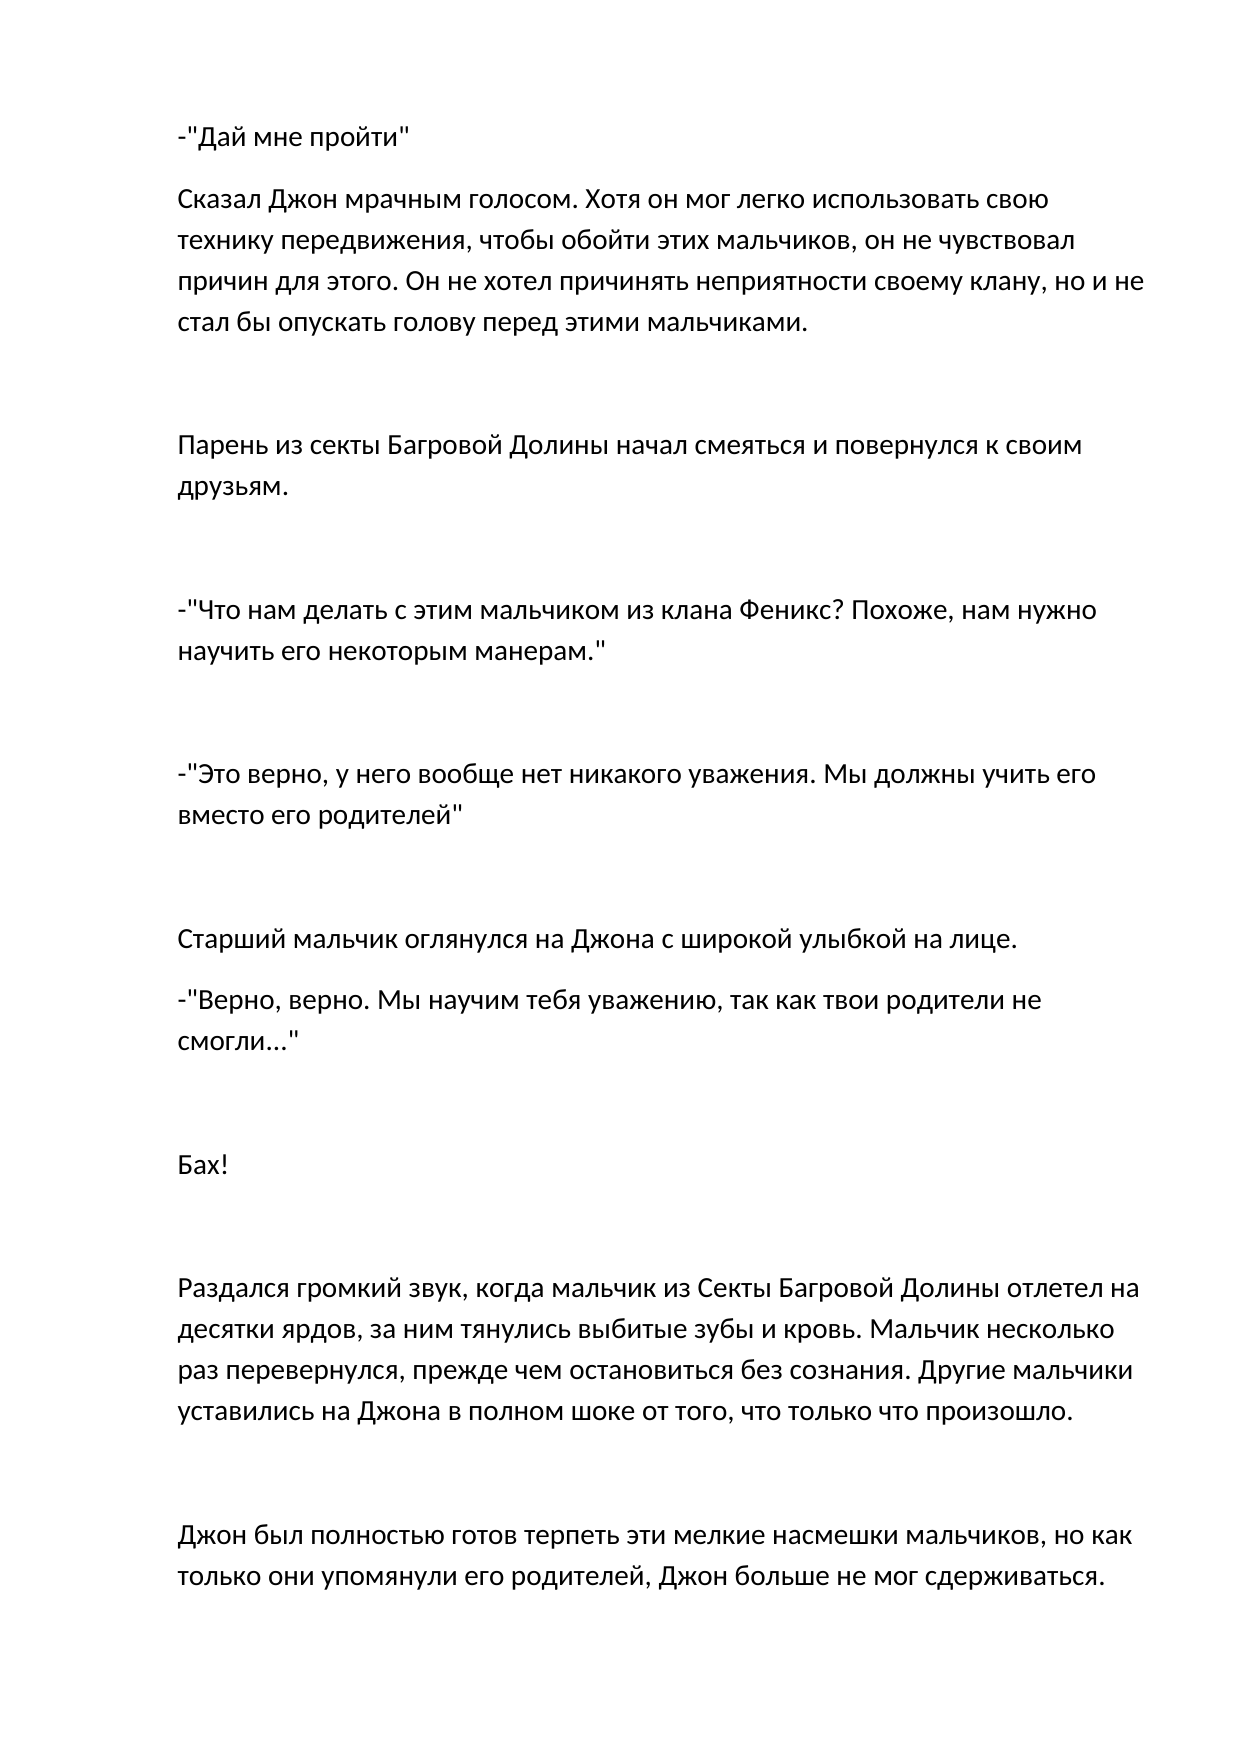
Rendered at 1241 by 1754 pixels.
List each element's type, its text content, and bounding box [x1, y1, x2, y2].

text Раздался громкий звук, когда мальчик из Секты Багровой Долины отлетел на десятки ярдов, за ним тянулись выбитые зубы и кровь. Мальчик несколько раз перевернулся, прежде чем остановиться без сознания. Другие мальчики уставились на Джона в полном шоке от того, что только что произошло. [177, 1269, 1152, 1428]
text -"Что нам делать с этим мальчиком из клана Феникс? Похоже, нам нужно научить его некоторым манерам." [177, 591, 1152, 667]
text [177, 1516, 1152, 1592]
text Парень из секты Багровой Долины начал смеяться и повернулся к своим друзьям. [177, 426, 1152, 503]
text Старший мальчик оглянулся на Джона с широкой улыбкой на лице. [177, 920, 1152, 955]
text -"Это верно, у него вообще нет никакого уважения. Мы должны учить его вместо его родителей" [177, 755, 1152, 832]
text Бах! [177, 1146, 1152, 1182]
text -"Дай мне пройти" [177, 118, 1152, 154]
text Сказал Джон мрачным голосом. Хотя он мог легко использовать свою технику передвижения, чтобы обойти этих мальчиков, он не чувствовал причин для этого. Он не хотел причинять неприятности своему клану, но и не стал бы опускать голову перед этими мальчиками. [177, 180, 1152, 338]
text -"Верно, верно. Мы научим тебя уважению, так как твои родители не смогли..." [177, 981, 1152, 1058]
